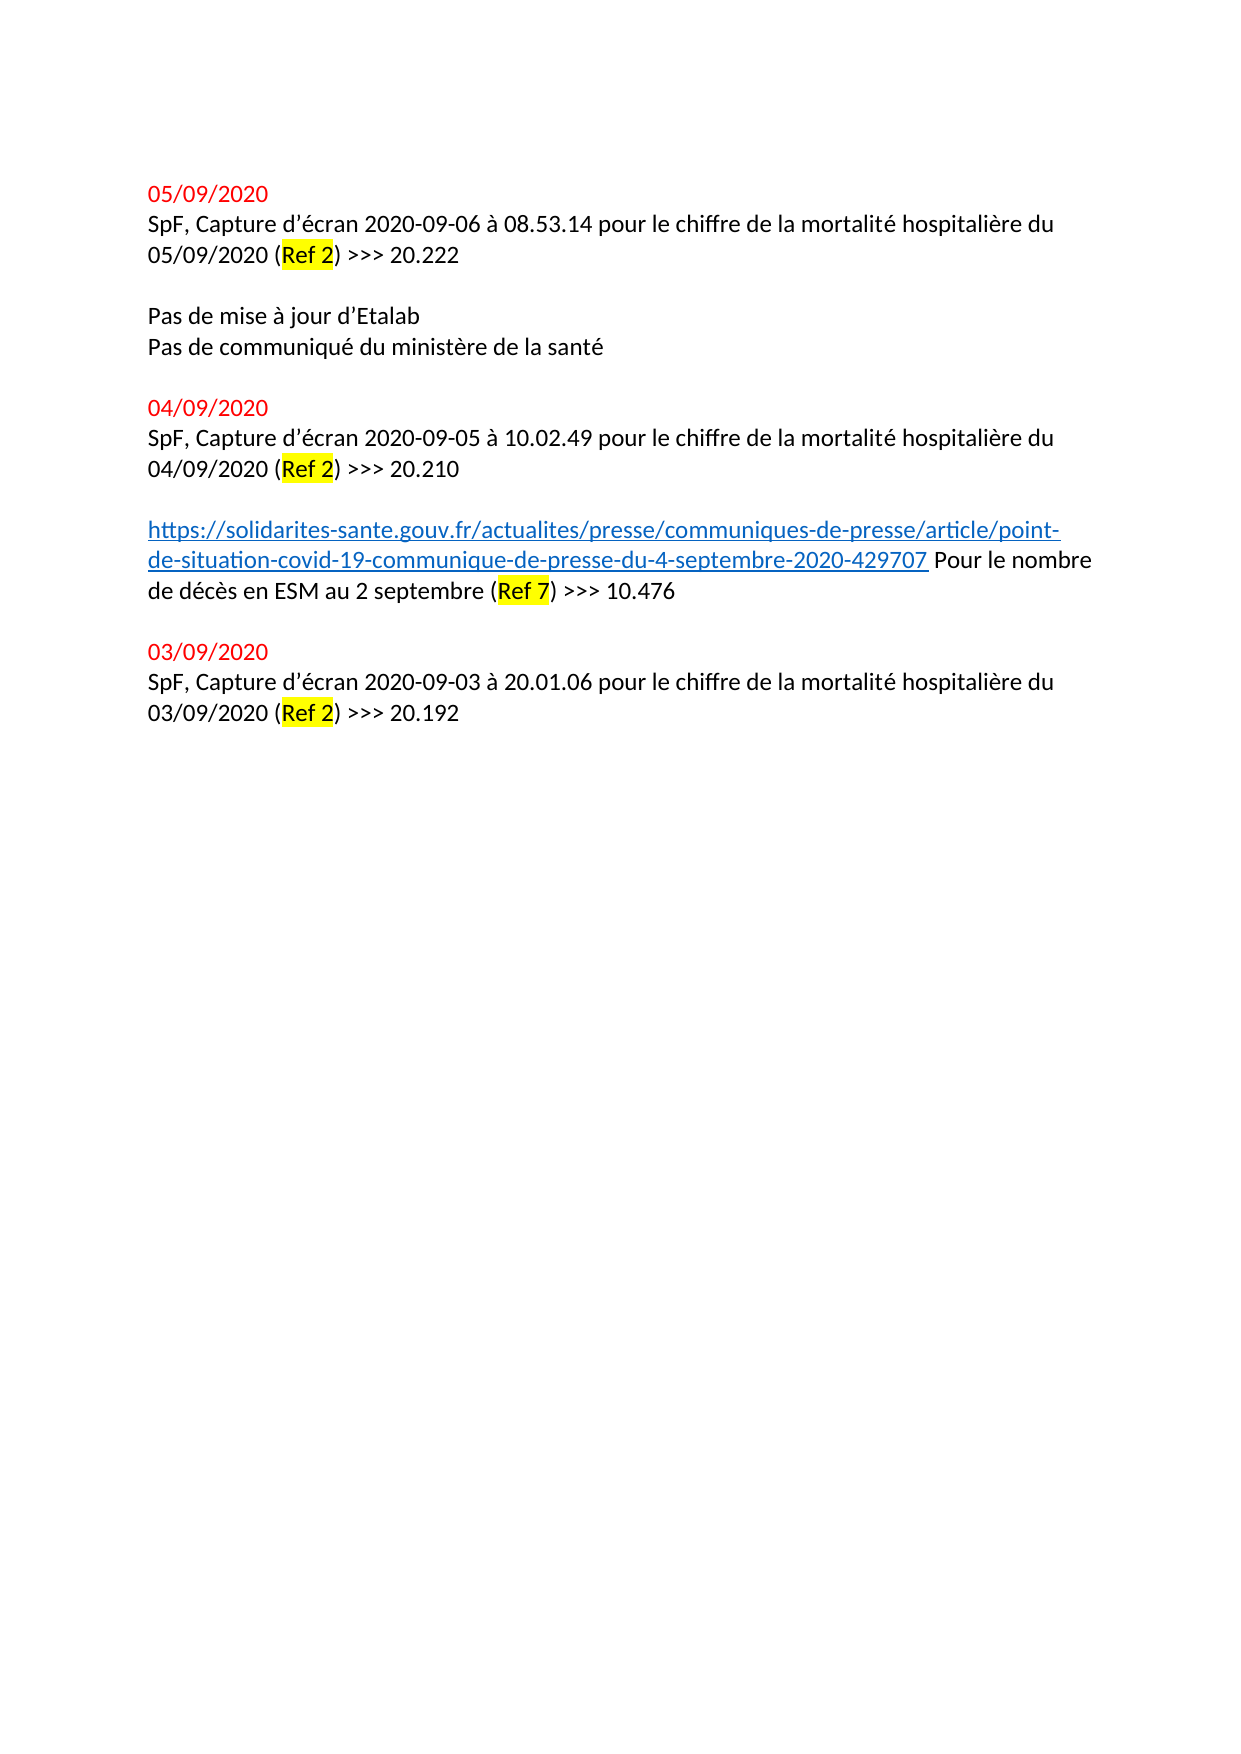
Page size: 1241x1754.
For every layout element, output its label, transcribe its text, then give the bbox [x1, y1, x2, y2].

text 04/09/2020 [148, 392, 1093, 422]
text https://solidarites-sante.gouv.fr/actualites/presse/communiques-de-presse/article/point-de-situation-covid-19-communique-de-presse-du-4-septembre-2020-429707 Pour le nombre de décès en ESM au 2 septembre (Ref 7) >>> 10.476 [148, 514, 1093, 605]
text SpF, Capture d’écran 2020-09-05 à 10.02.49 pour le chiffre de la mortalité hospitalière du 04/09/2020 (Ref 2) >>> 20.210 [148, 422, 1093, 483]
text SpF, Capture d’écran 2020-09-03 à 20.01.06 pour le chiffre de la mortalité hospitalière du 03/09/2020 (Ref 2) >>> 20.192 [148, 666, 1093, 727]
text 05/09/2020 [148, 178, 1093, 209]
text 03/09/2020 [148, 636, 1093, 666]
text Pas de mise à jour d’Etalab [148, 300, 1093, 331]
text Pas de communiqué du ministère de la santé [148, 331, 1093, 361]
text SpF, Capture d’écran 2020-09-06 à 08.53.14 pour le chiffre de la mortalité hospitalière du 05/09/2020 (Ref 2) >>> 20.222 [148, 209, 1093, 270]
